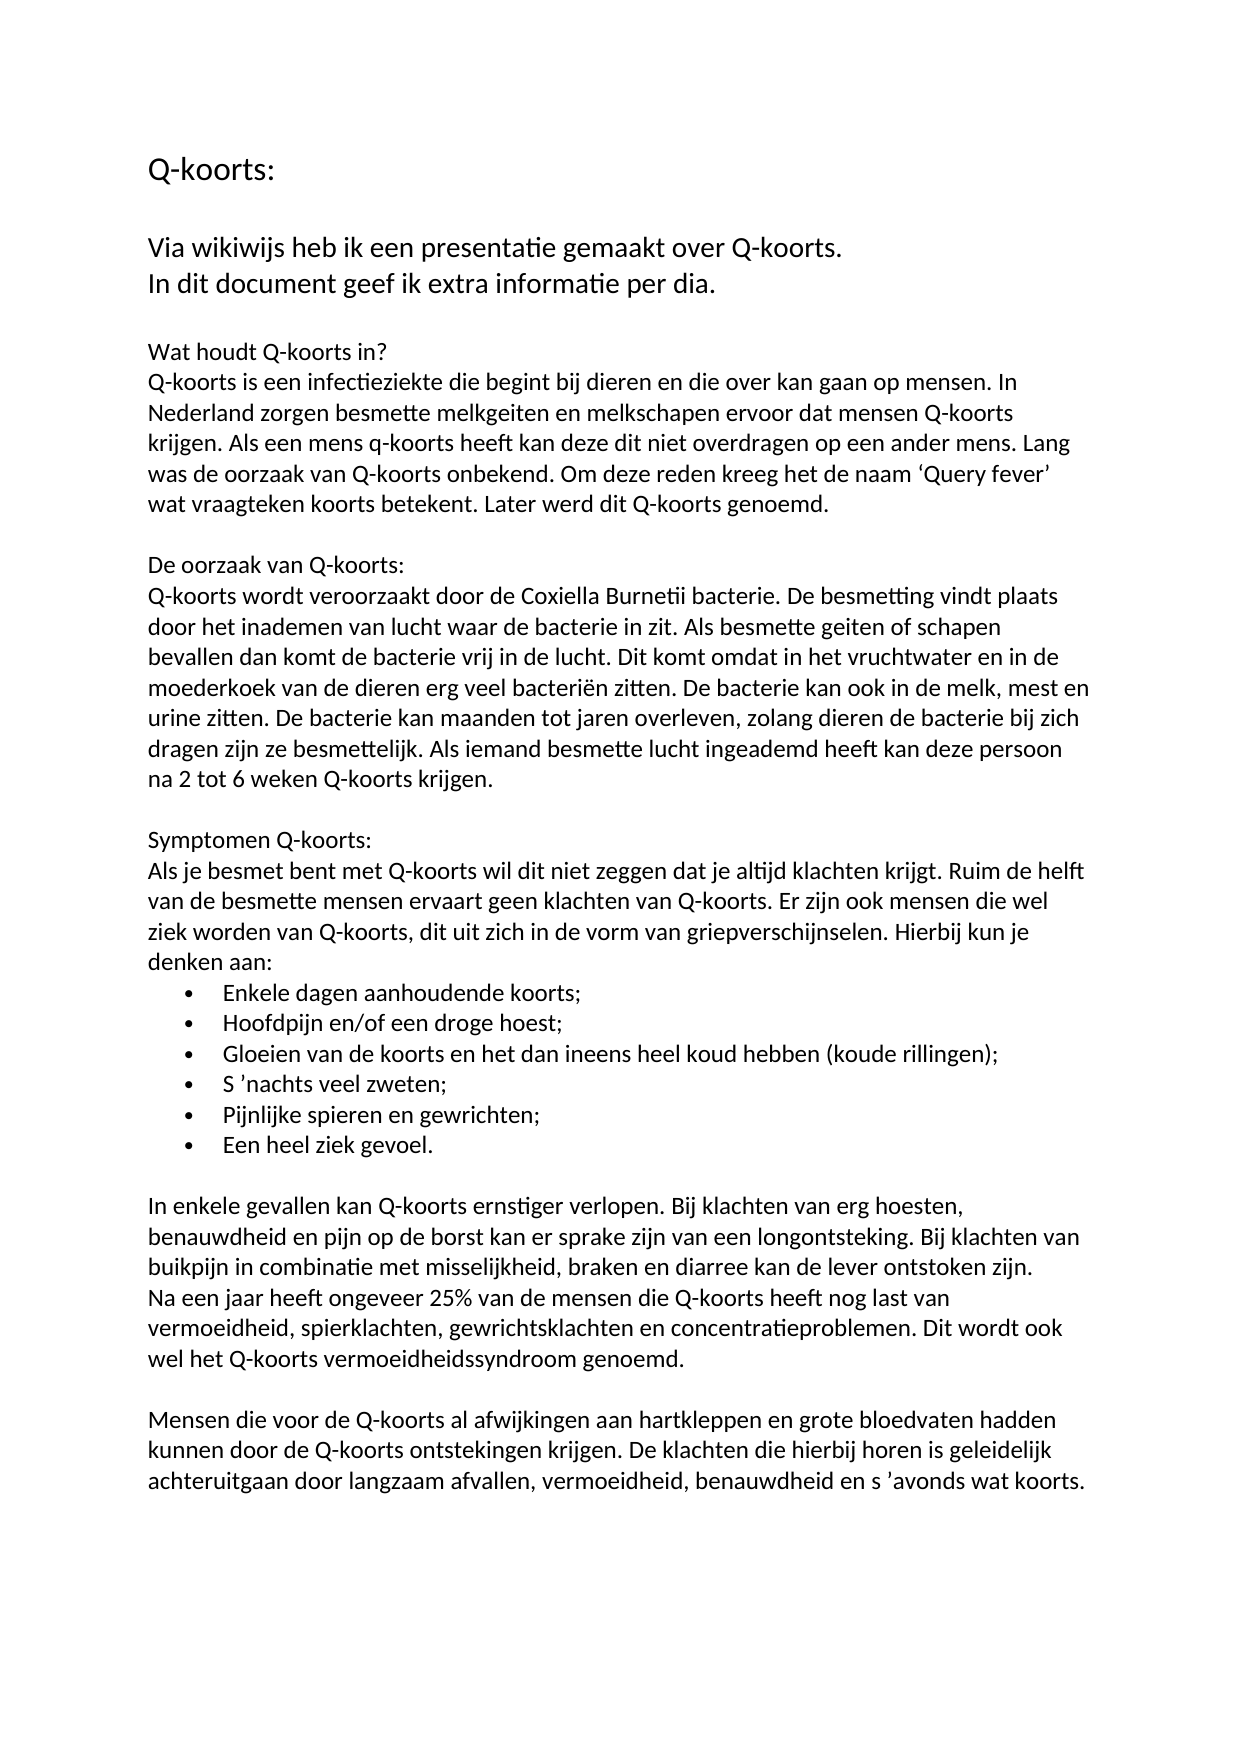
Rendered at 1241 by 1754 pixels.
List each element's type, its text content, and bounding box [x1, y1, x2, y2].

text In enkele gevallen kan Q-koorts ernstiger verlopen. Bij klachten van erg hoesten, benauwdheid en pijn op de borst kan er sprake zijn van een longontsteking. Bij klachten van buikpijn in combinatie met misselijkheid, braken en diarree kan de lever ontstoken zijn. [148, 1191, 1093, 1282]
text Q-koorts: [148, 148, 1093, 188]
text De oorzaak van Q-koorts: [148, 549, 1093, 580]
text Mensen die voor de Q-koorts al afwijkingen aan hartkleppen en grote bloedvaten hadden kunnen door de Q-koorts ontstekingen krijgen. De klachten die hierbij horen is geleidelijk achteruitgaan door langzaam afvallen, vermoeidheid, benauwdheid en s ’avonds wat koorts. [148, 1404, 1093, 1496]
text Via wikiwijs heb ik een presentatie gemaakt over Q-koorts. [148, 229, 1093, 265]
text Q-koorts is een infectieziekte die begint bij dieren en die over kan gaan op mensen. In Nederland zorgen besmette melkgeiten en melkschapen ervoor dat mensen Q-koorts krijgen. Als een mens q-koorts heeft kan deze dit niet overdragen op een ander mens. Lang was de oorzaak van Q-koorts onbekend. Om deze reden kreeg het de naam ‘Query fever’ wat vraagteken koorts betekent. Later werd dit Q-koorts genoemd. [148, 366, 1093, 519]
list S ’nachts veel zweten; [185, 1068, 1093, 1099]
text In dit document geef ik extra informatie per dia. [148, 265, 1093, 300]
list Een heel ziek gevoel. [185, 1129, 1093, 1160]
list Enkele dagen aanhoudende koorts; [185, 977, 1093, 1007]
text Als je besmet bent met Q-koorts wil dit niet zeggen dat je altijd klachten krijgt. Ruim de helft van de besmette mensen ervaart geen klachten van Q-koorts. Er zijn ook mensen die wel ziek worden van Q-koorts, dit uit zich in de vorm van griepverschijnselen. Hierbij kun je denken aan: [148, 855, 1093, 977]
text Symptomen Q-koorts: [148, 824, 1093, 855]
text Na een jaar heeft ongeveer 25% van de mensen die Q-koorts heeft nog last van vermoeidheid, spierklachten, gewrichtsklachten en concentratieproblemen. Dit wordt ook wel het Q-koorts vermoeidheidssyndroom genoemd. [148, 1282, 1093, 1374]
list Pijnlijke spieren en gewrichten; [185, 1099, 1093, 1129]
text Wat houdt Q-koorts in? [148, 336, 1093, 366]
list Gloeien van de koorts en het dan ineens heel koud hebben (koude rillingen); [185, 1038, 1093, 1068]
text Q-koorts wordt veroorzaakt door de Coxiella Burnetii bacterie. De besmetting vindt plaats door het inademen van lucht waar de bacterie in zit. Als besmette geiten of schapen bevallen dan komt de bacterie vrij in de lucht. Dit komt omdat in het vruchtwater en in de moederkoek van de dieren erg veel bacteriën zitten. De bacterie kan ook in de melk, mest en urine zitten. De bacterie kan maanden tot jaren overleven, zolang dieren de bacterie bij zich dragen zijn ze besmettelijk. Als iemand besmette lucht ingeademd heeft kan deze persoon na 2 tot 6 weken Q-koorts krijgen. [148, 580, 1093, 794]
list Hoofdpijn en/of een droge hoest; [185, 1007, 1093, 1038]
